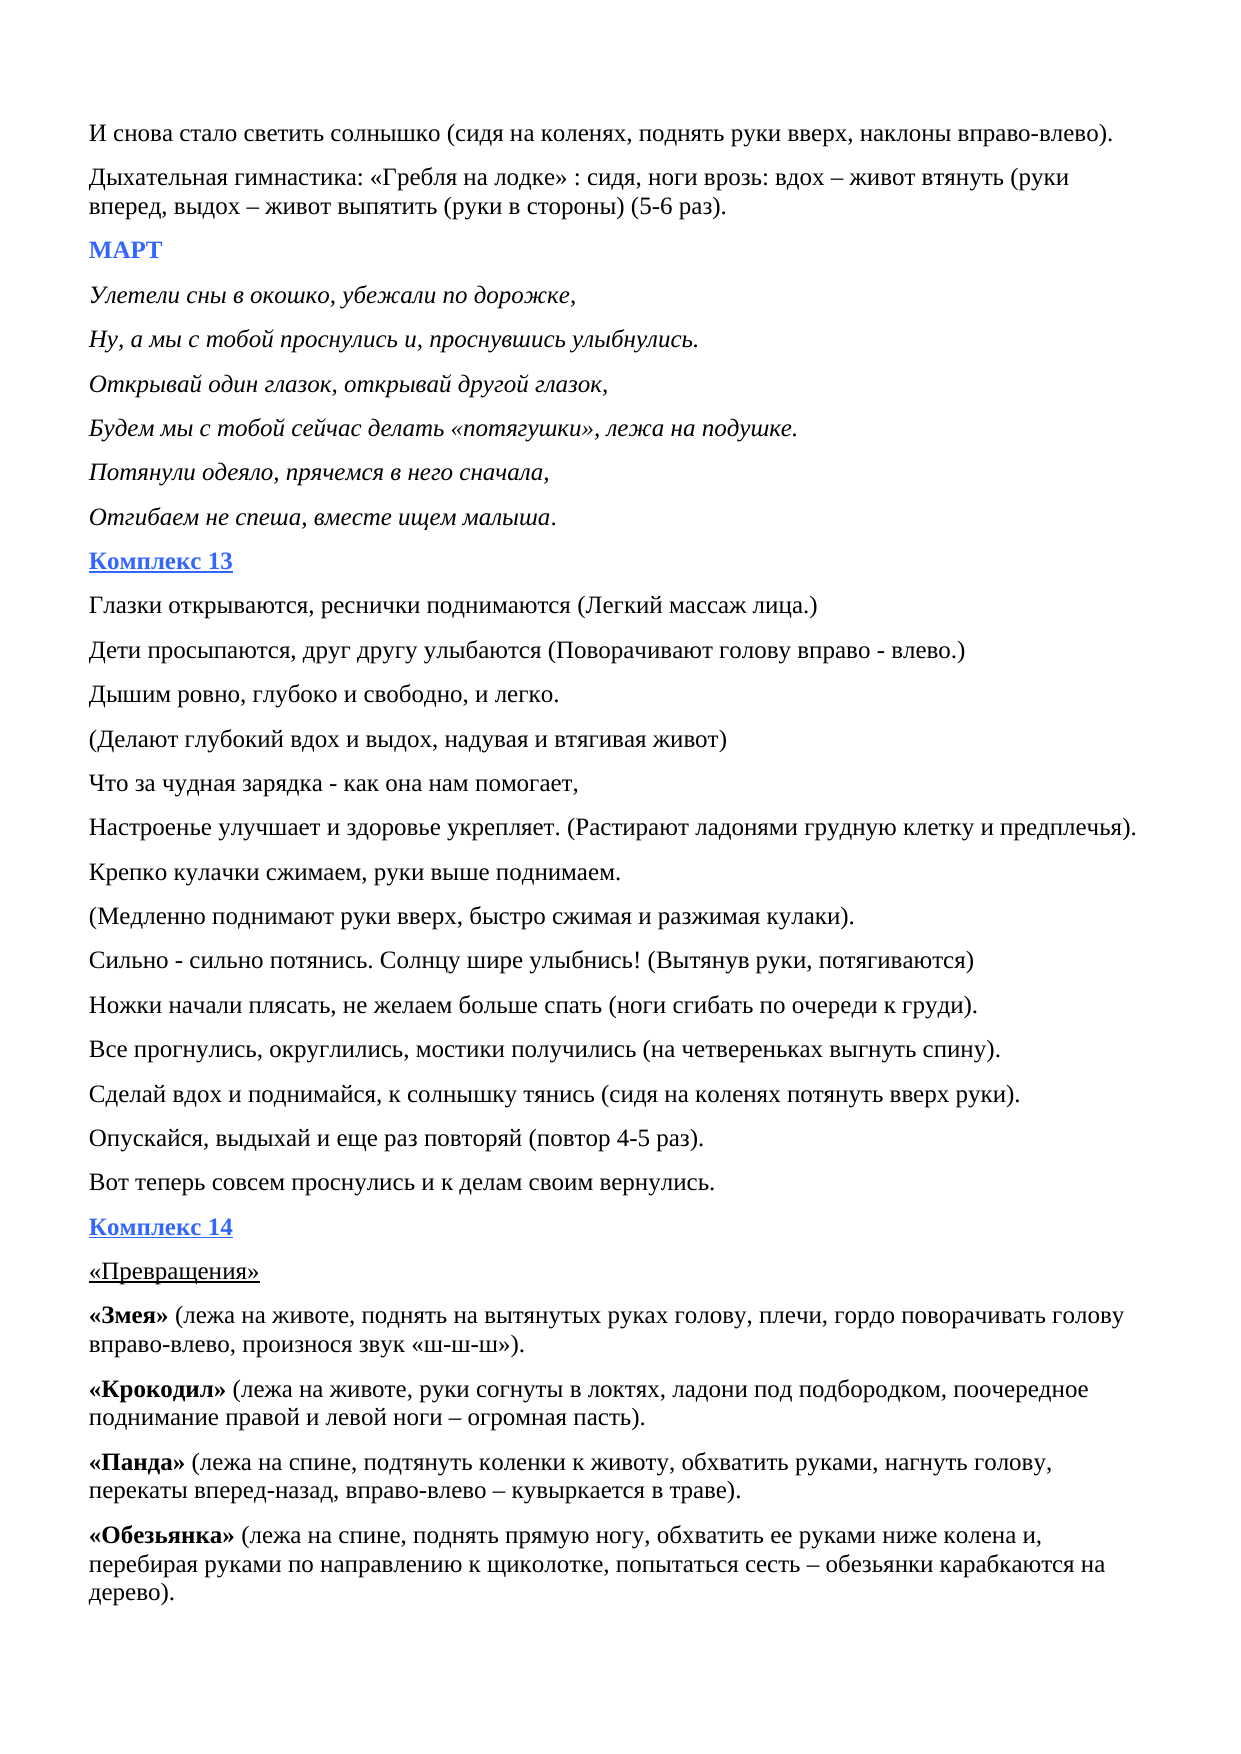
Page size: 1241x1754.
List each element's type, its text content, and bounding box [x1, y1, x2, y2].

text Дети просыпаются, друг другу улыбаются (Поворачивают голову вправо - влево.) [89, 635, 1152, 664]
text «Змея» (лежа на животе, поднять на вытянутых руках голову, плечи, гордо поворачивать голову вправо-влево, произнося звук «ш-ш-ш»). [89, 1301, 1152, 1358]
text Сильно - сильно потянись. Солнцу шире улыбнись! (Вытянув руки, потягиваются) [89, 946, 1152, 974]
text Ножки начали плясать, не желаем больше спать (ноги сгибать по очереди к груди). [89, 990, 1152, 1019]
text Улетели сны в окошко, убежали по дорожке, [89, 280, 1152, 309]
text Опускайся, выдыхай и еще раз повторяй (повтор 4-5 раз). [89, 1123, 1152, 1152]
text Глазки открываются, реснички поднимаются (Легкий массаж лица.) [89, 591, 1152, 619]
text Крепко кулачки сжимаем, руки выше поднимаем. [89, 857, 1152, 886]
text (Медленно поднимают руки вверх, быстро сжимая и разжимая кулаки). [89, 901, 1152, 930]
text Ну, а мы с тобой проснулись и, проснувшись улыбнулись. [89, 324, 1152, 353]
text «Панда» (лежа на спине, подтянуть коленки к животу, обхватить руками, нагнуть голову, перекаты вперед-назад, вправо-влево – кувыркается в траве). [89, 1447, 1152, 1504]
text Потянули одеяло, прячемся в него сначала, [89, 457, 1152, 486]
text «Обезьянка» (лежа на спине, поднять прямую ногу, обхватить ее руками ниже колена и, перебирая руками по направлению к щиколотке, попытаться сесть – обезьянки карабкаются на дерево). [89, 1520, 1152, 1606]
text (Делают глубокий вдох и выдох, надувая и втягивая живот) [89, 724, 1152, 752]
text Открывай один глазок, открывай другой глазок, [89, 369, 1152, 397]
text Дышим ровно, глубоко и свободно, и легко. [89, 679, 1152, 708]
text «Превращения» [89, 1256, 1152, 1285]
text Дыхательная гимнастика: «Гребля на лодке» : сидя, ноги врозь: вдох – живот втянуть (руки вперед, выдох – живот выпятить (руки в стороны) (5-6 раз). [89, 162, 1152, 220]
text Сделай вдох и поднимайся, к солнышку тянись (сидя на коленях потянуть вверх руки). [89, 1079, 1152, 1107]
text Настроенье улучшает и здоровье укрепляет. (Растирают ладонями грудную клетку и предплечья). [89, 812, 1152, 841]
text Будем мы с тобой сейчас делать «потягушки», лежа на подушке. [89, 413, 1152, 442]
text Все прогнулись, округлились, мостики получились (на четвереньках выгнуть спину). [89, 1034, 1152, 1063]
text Отгибаем не спеша, вместе ищем малыша. [89, 502, 1152, 531]
text «Крокодил» (лежа на животе, руки согнуты в локтях, ладони под подбородком, поочередное поднимание правой и левой ноги – огромная пасть). [89, 1374, 1152, 1431]
text Вот теперь совсем проснулись и к делам своим вернулись. [89, 1167, 1152, 1196]
text МАРТ [89, 236, 1152, 264]
text Комплекс 13 [89, 546, 1152, 575]
text Что за чудная зарядка - как она нам помогает, [89, 768, 1152, 797]
text Комплекс 14 [89, 1212, 1152, 1241]
text И снова стало светить солнышко (сидя на коленях, поднять руки вверх, наклоны вправо-влево). [89, 118, 1152, 147]
